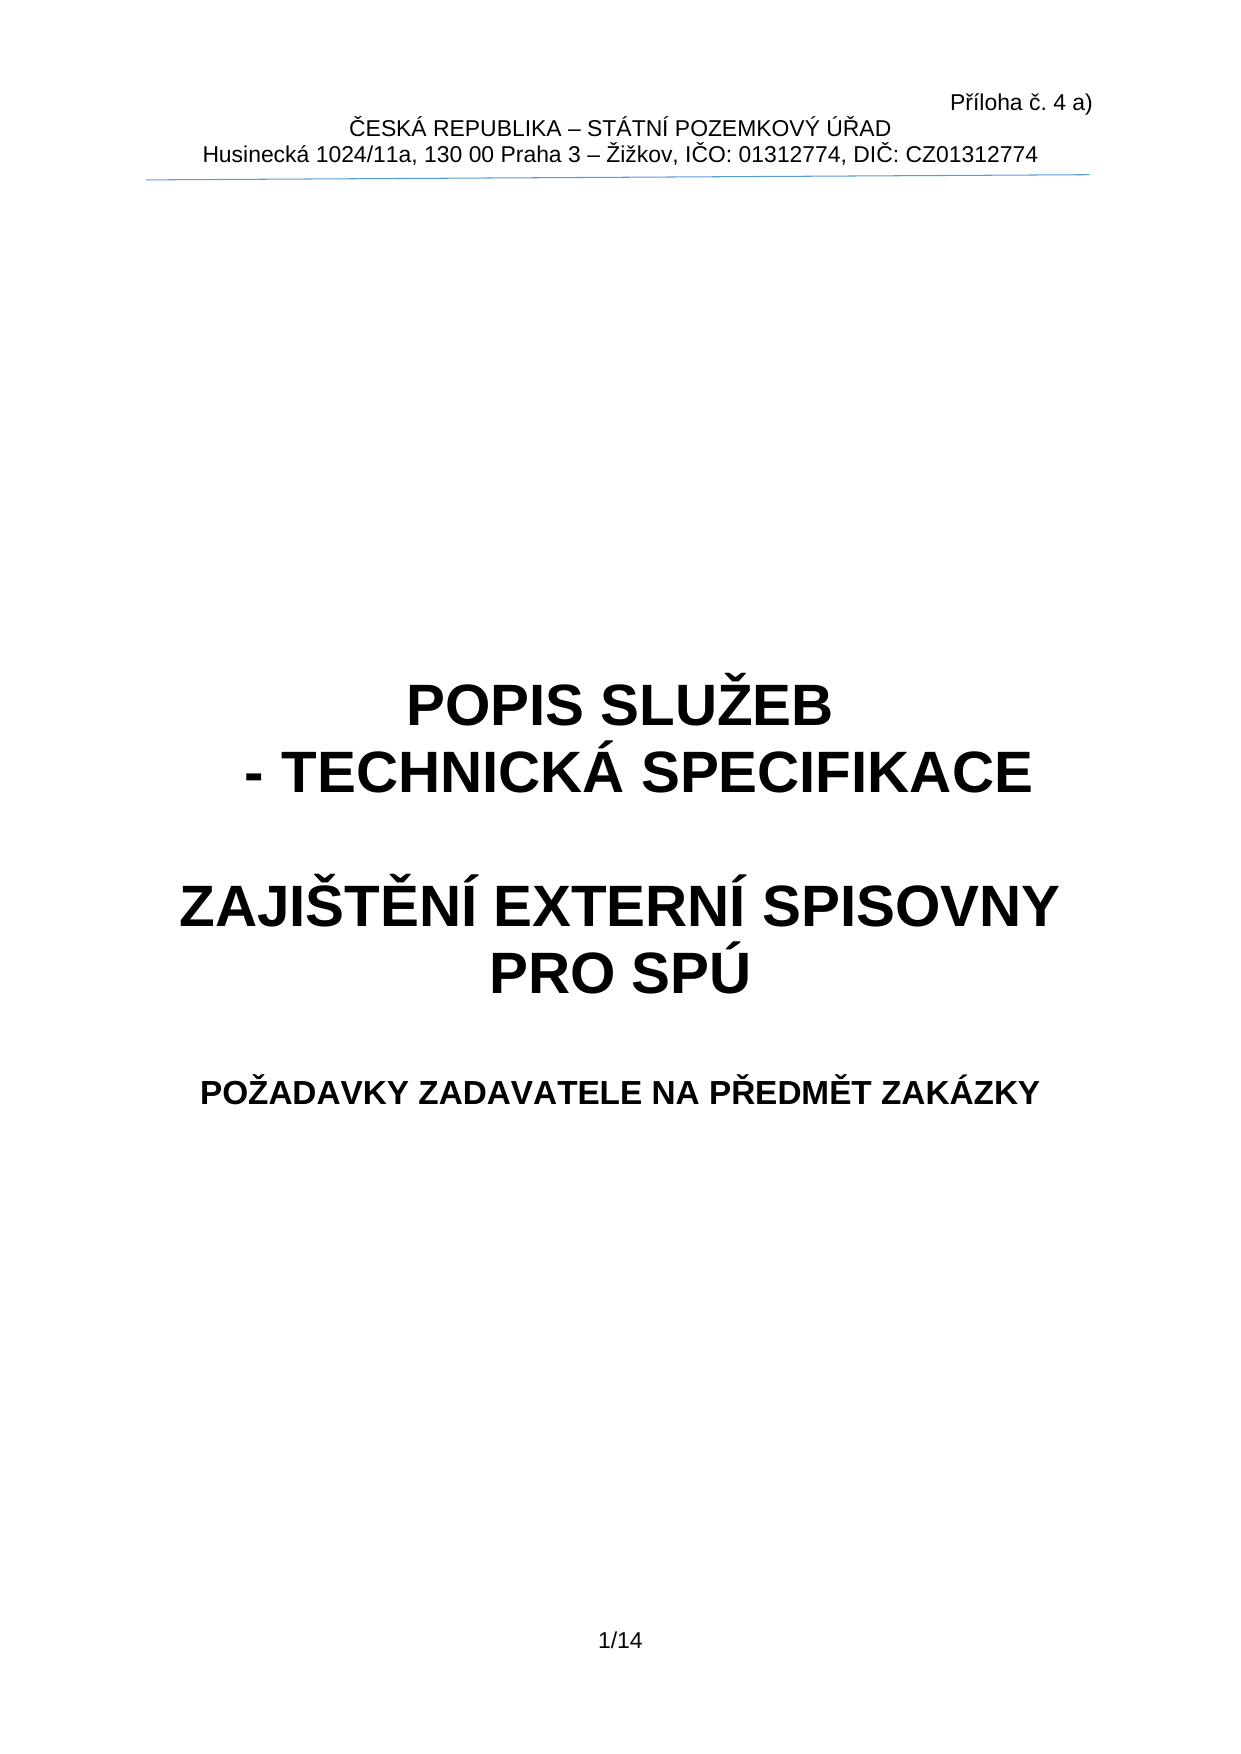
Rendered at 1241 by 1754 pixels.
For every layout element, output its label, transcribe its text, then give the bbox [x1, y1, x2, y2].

text Příloha č. 4 a) [148, 89, 1092, 115]
text Česká republika – státní pozemkový úřad [148, 115, 1092, 141]
list Technická specifikace [185, 738, 1092, 805]
text ZAJIŠTĚNÍ EXTERNÍ spisovny pro SPÚ [148, 872, 1092, 1006]
text Husinecká 1024/11a, 130 00 Praha 3 – Žižkov, IČO: 01312774, DIČ: CZ01312774 [148, 141, 1092, 168]
text POPIS SLUŽEB [148, 671, 1092, 738]
text Požadavky zadavatele na předmět zakázky [148, 1073, 1092, 1112]
